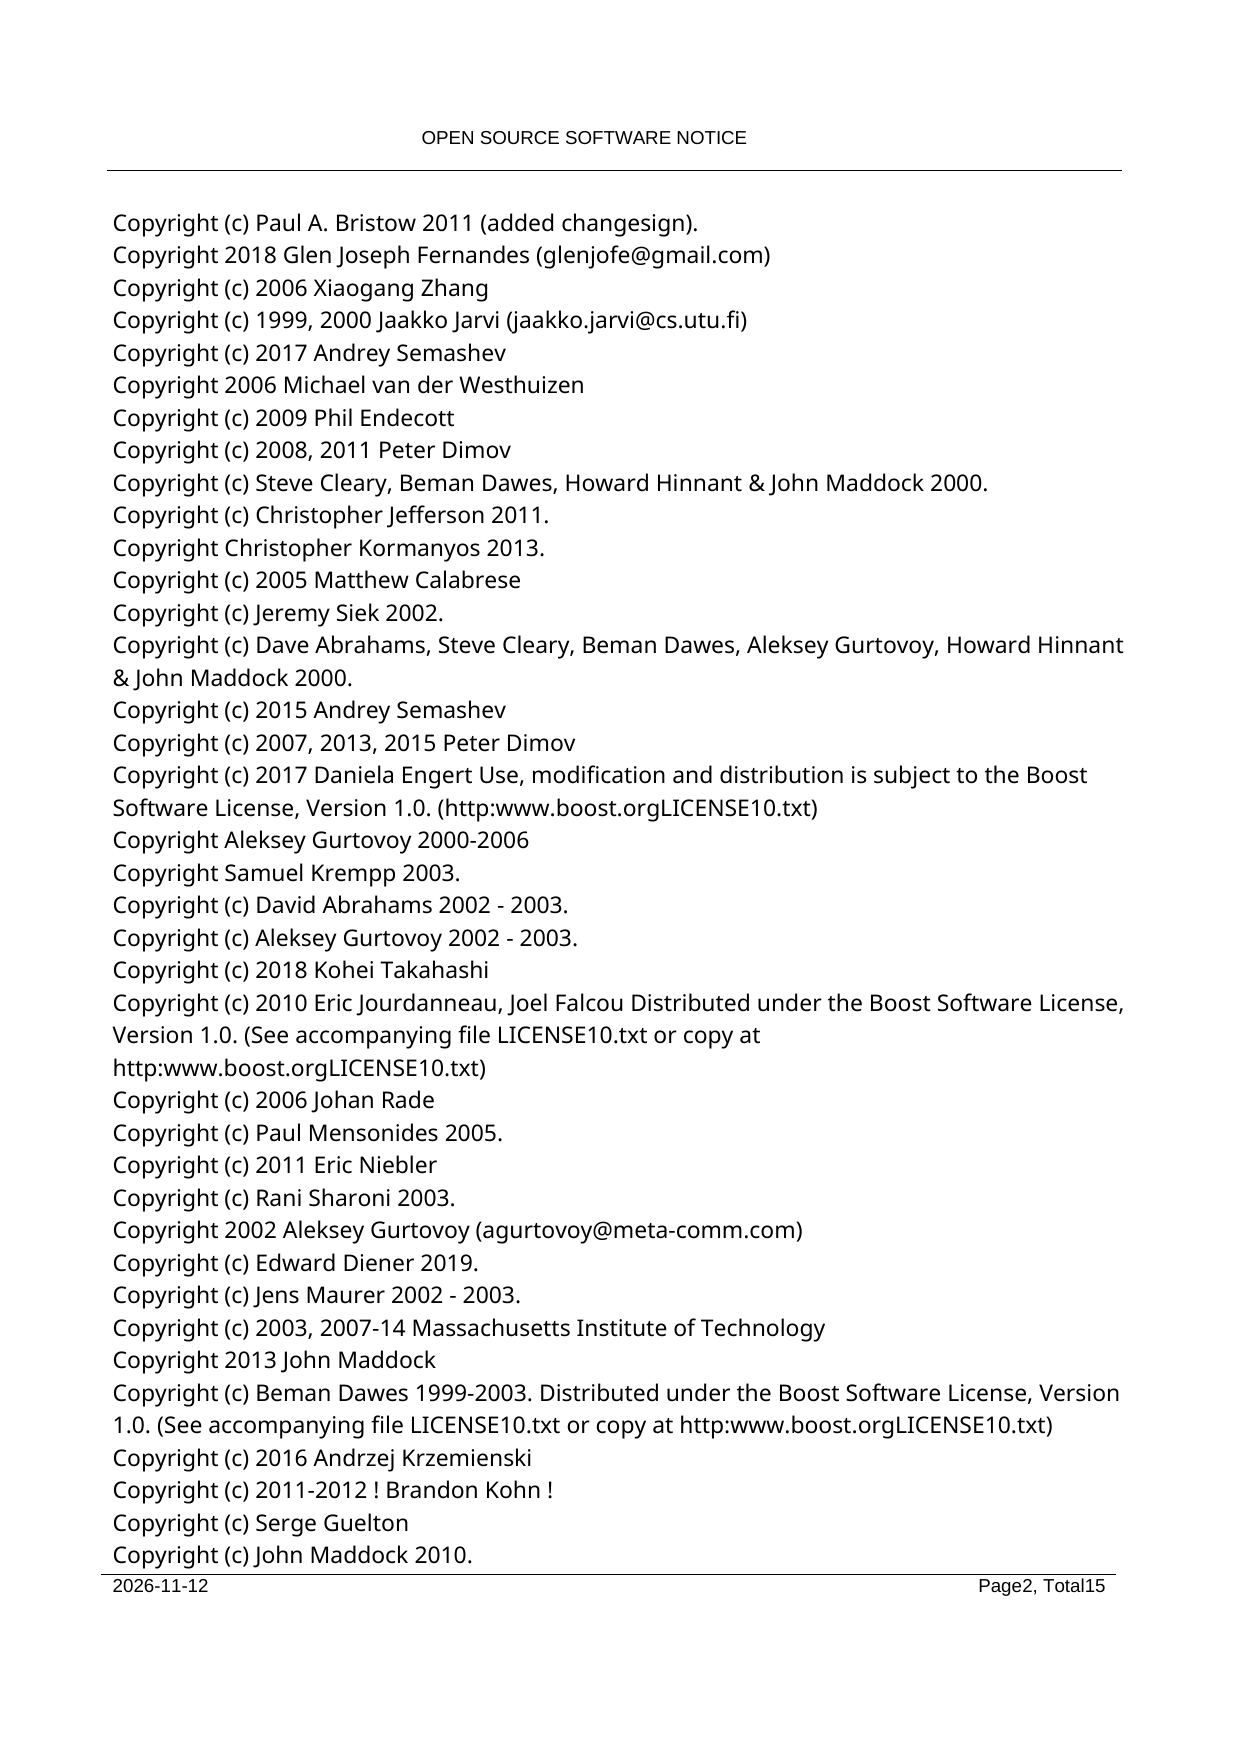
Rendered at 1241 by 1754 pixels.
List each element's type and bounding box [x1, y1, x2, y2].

text [112, 206, 1128, 1571]
